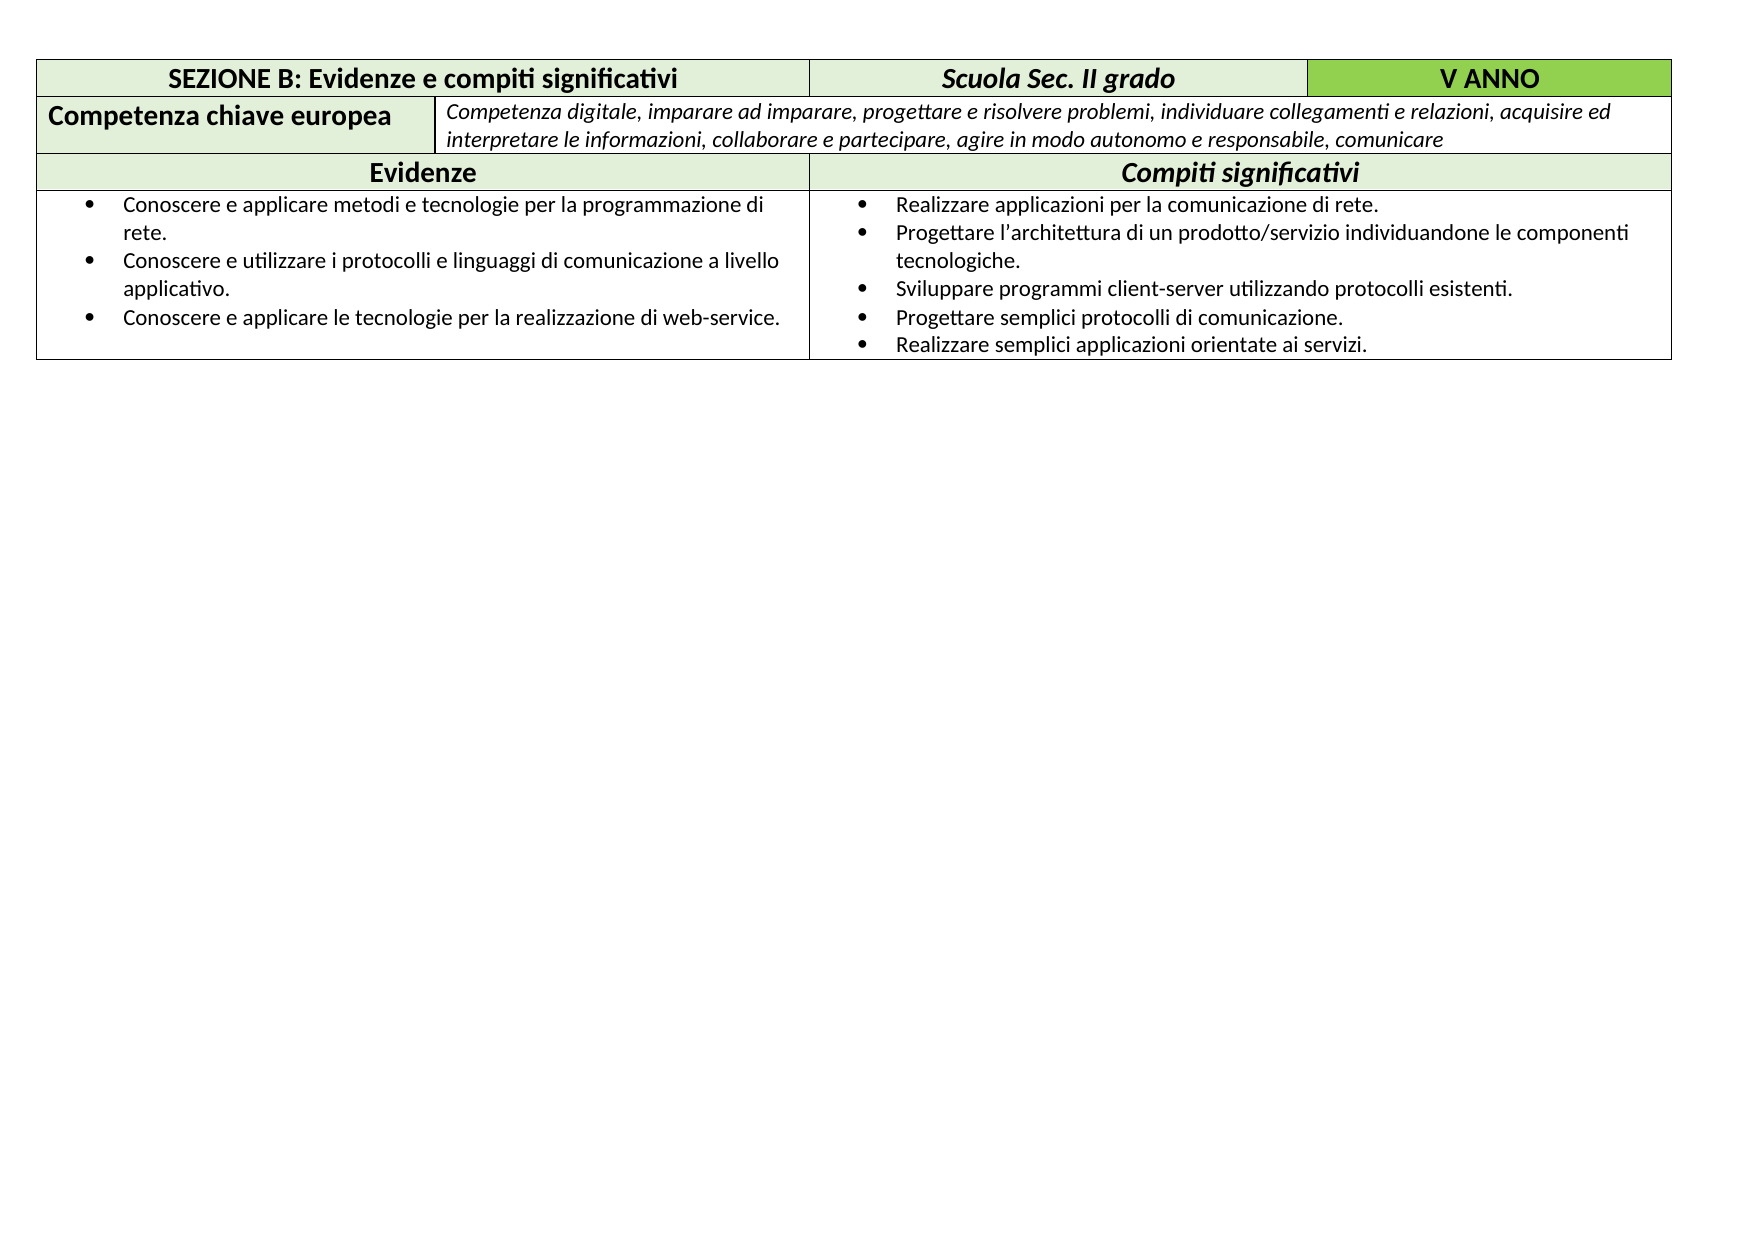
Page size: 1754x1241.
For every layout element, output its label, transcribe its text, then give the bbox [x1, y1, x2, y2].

table_cell Evidenze [37, 154, 809, 189]
table_cell Conoscere e applicare metodi e tecnologie per la programmazione di rete. Conoscere e utilizzare i protocolli e linguaggi di comunicazione a livello applicativo. Conoscere e applicare le tecnologie per la realizzazione di web-service. [37, 191, 809, 359]
table_header V ANNO [1308, 60, 1671, 96]
table_cell Competenza chiave europea [37, 97, 434, 153]
table_cell Competenza digitale, imparare ad imparare, progettare e risolvere problemi, individuare collegamenti e relazioni, acquisire ed interpretare le informazioni, collaborare e partecipare, agire in modo autonomo e responsabile, comunicare [436, 97, 1671, 153]
table_header Scuola Sec. II grado [810, 60, 1307, 96]
table_cell Realizzare applicazioni per la comunicazione di rete. Progettare l’architettura di un prodotto/servizio individuandone le componenti tecnologiche. Sviluppare programmi client-server utilizzando protocolli esistenti. Progettare semplici protocolli di comunicazione. Realizzare semplici applicazioni orientate ai servizi. [810, 191, 1671, 359]
table_cell Compiti significativi [810, 154, 1671, 189]
table_header SEZIONE B: Evidenze e compiti significativi [37, 60, 809, 96]
